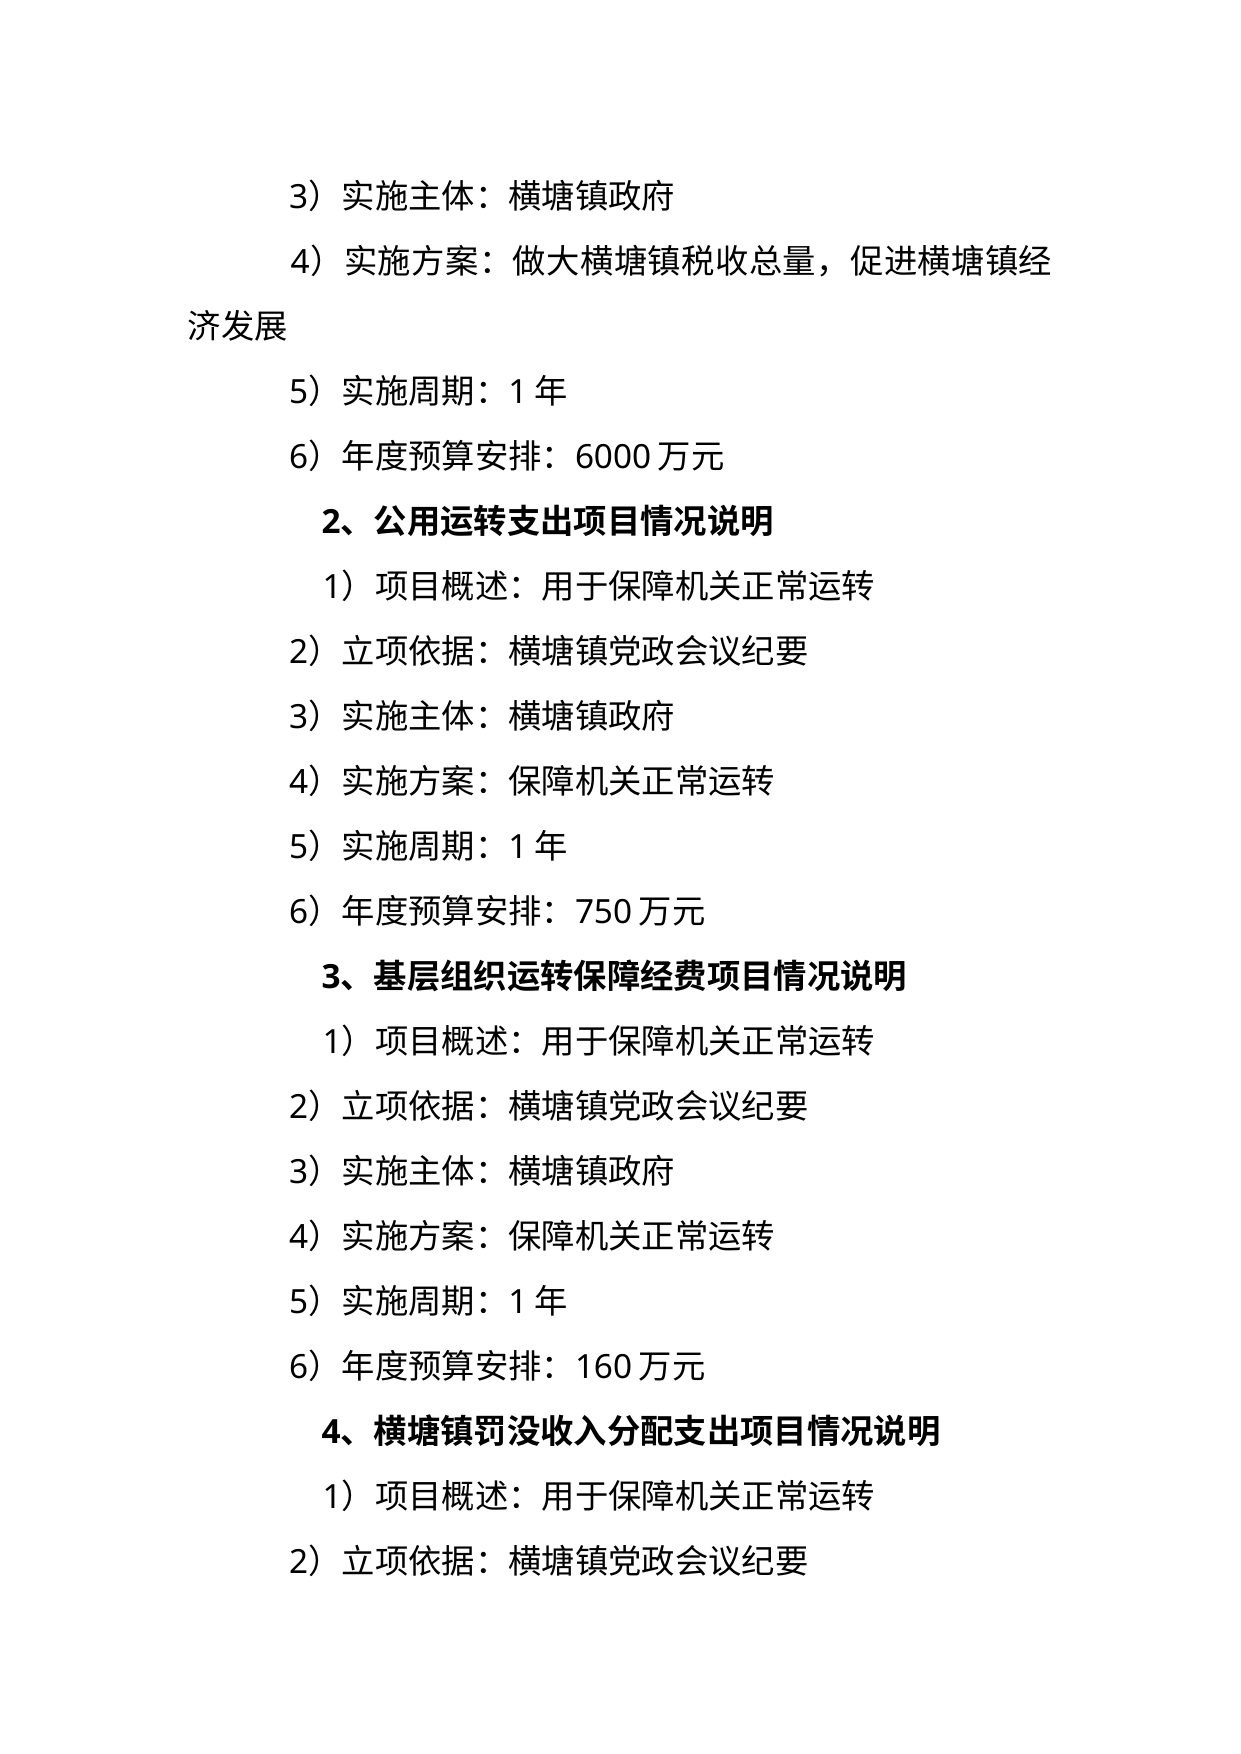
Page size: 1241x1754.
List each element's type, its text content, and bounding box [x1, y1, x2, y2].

text 4）实施方案：保障机关正常运转 [187, 747, 1053, 812]
text 4）实施方案：做大横塘镇税收总量，促进横塘镇经济发展 [187, 227, 1053, 357]
text 5）实施周期：1年 [187, 1267, 1053, 1332]
text 6）年度预算安排：160万元 [187, 1332, 1053, 1397]
text 3）实施主体：横塘镇政府 [187, 1137, 1053, 1202]
text 1）项目概述：用于保障机关正常运转 [187, 1007, 1053, 1072]
text 2）立项依据：横塘镇党政会议纪要 [187, 1072, 1053, 1137]
text 4）实施方案：保障机关正常运转 [187, 1202, 1053, 1267]
text 5）实施周期：1年 [187, 357, 1053, 422]
text 3）实施主体：横塘镇政府 [187, 162, 1053, 227]
text 1）项目概述：用于保障机关正常运转 [187, 1462, 1053, 1527]
text 2）立项依据：横塘镇党政会议纪要 [187, 1527, 1053, 1592]
text 5）实施周期：1年 [187, 812, 1053, 877]
text 2）立项依据：横塘镇党政会议纪要 [187, 617, 1053, 682]
text 3、基层组织运转保障经费项目情况说明 [187, 942, 1053, 1007]
text 6）年度预算安排：6000万元 [187, 422, 1053, 487]
text 6）年度预算安排：750万元 [187, 877, 1053, 942]
text 2、公用运转支出项目情况说明 [187, 487, 1053, 552]
text 1）项目概述：用于保障机关正常运转 [187, 552, 1053, 617]
text 4、横塘镇罚没收入分配支出项目情况说明 [187, 1397, 1053, 1462]
text 3）实施主体：横塘镇政府 [187, 682, 1053, 747]
